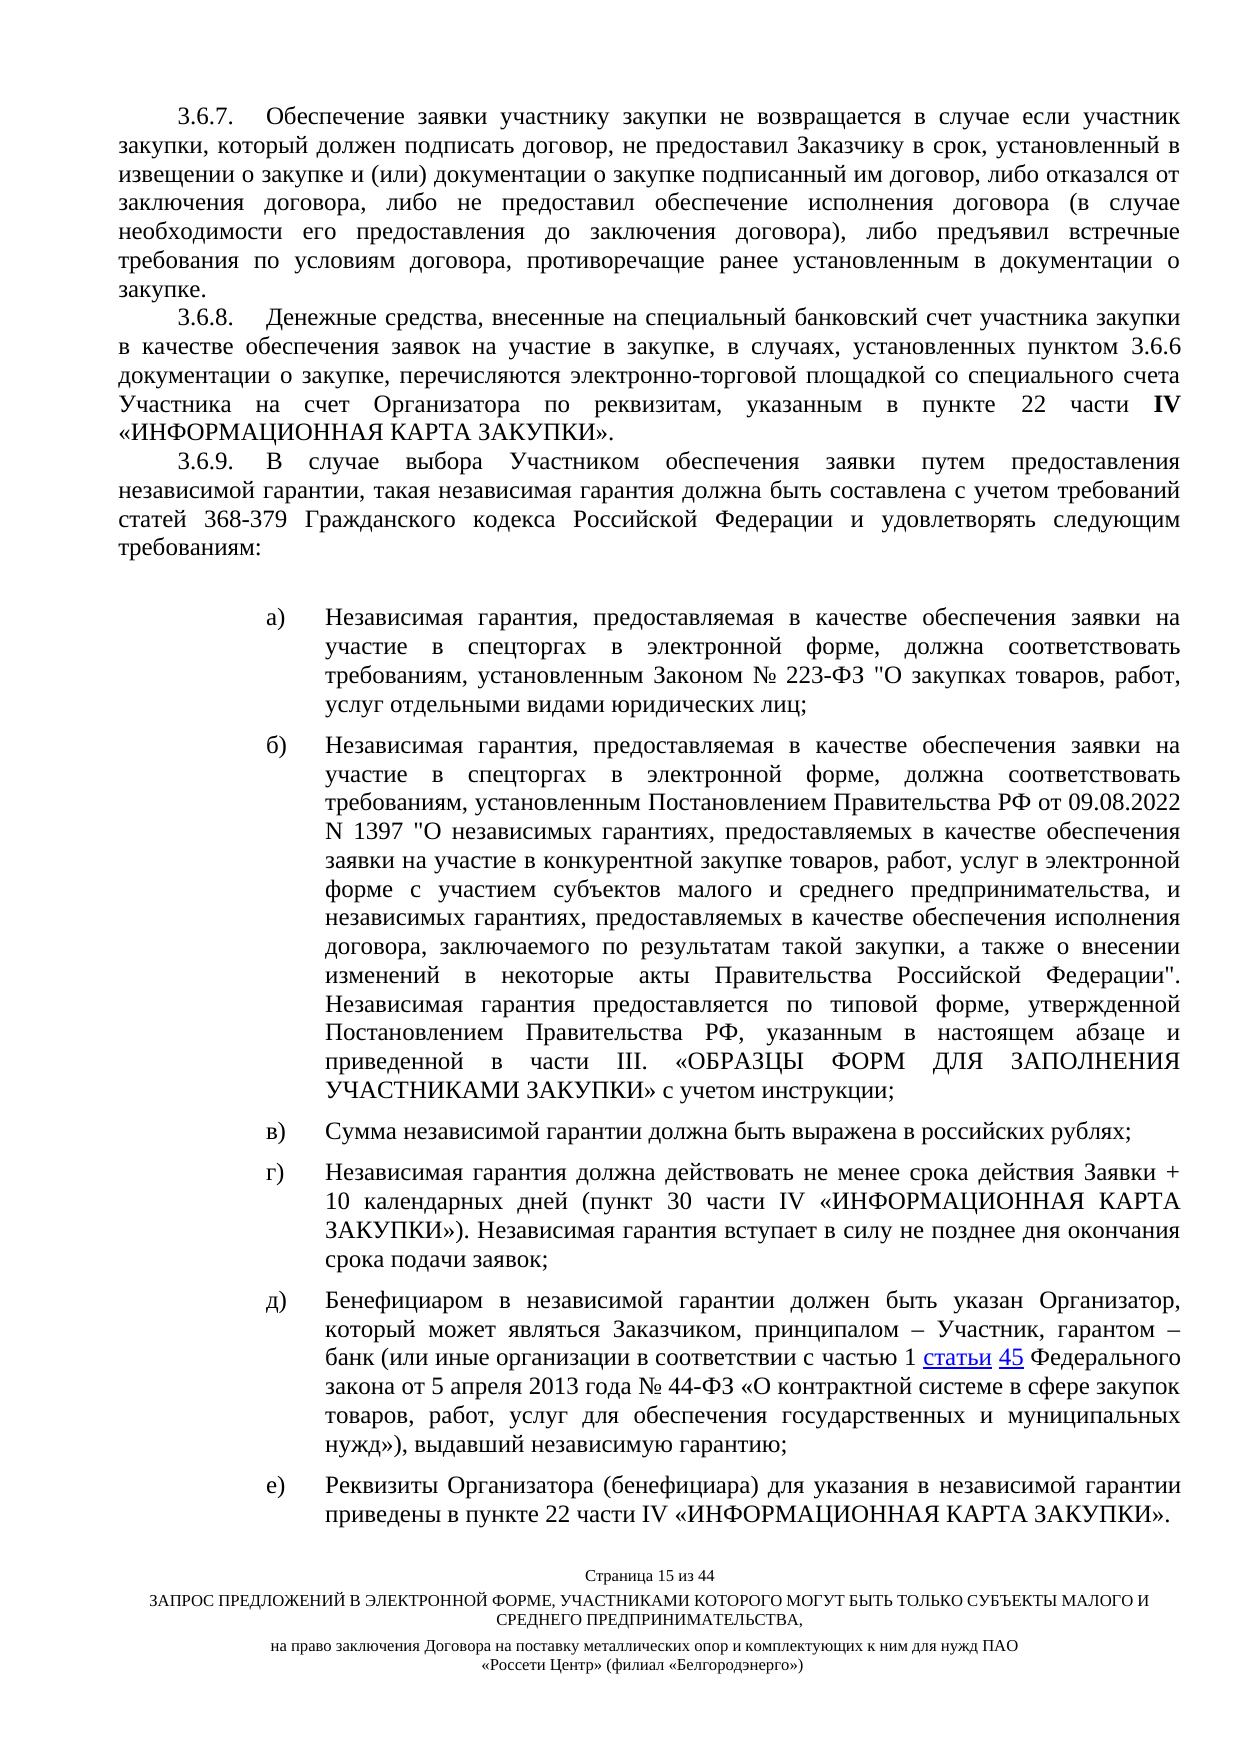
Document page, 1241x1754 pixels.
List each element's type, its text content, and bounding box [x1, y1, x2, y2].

list Бенефициаром в независимой гарантии должен быть указан Организатор, который может являться Заказчиком, принципалом – Участник, гарантом – банк (или иные организации в соответствии с частью 1 статьи 45 Федерального закона от 5 апреля 2013 года № 44-ФЗ «О контрактной системе в сфере закупок товаров, работ, услуг для обеспечения государственных и муниципальных нужд»), выдавший независимую гарантию; [266, 1285, 1181, 1457]
list Независимая гарантия, предоставляемая в качестве обеспечения заявки на участие в спецторгах в электронной форме, должна соответствовать требованиям, установленным Постановлением Правительства РФ от 09.08.2022 N 1397 "О независимых гарантиях, предоставляемых в качестве обеспечения заявки на участие в конкурентной закупке товаров, работ, услуг в электронной форме с участием субъектов малого и среднего предпринимательства, и независимых гарантиях, предоставляемых в качестве обеспечения исполнения договора, заключаемого по результатам такой закупки, а также о внесении изменений в некоторые акты Правительства Российской Федерации". Независимая гарантия предоставляется по типовой форме, утвержденной Постановлением Правительства РФ, указанным в настоящем абзаце и приведенной в части III. «ОБРАЗЦЫ ФОРМ ДЛЯ ЗАПОЛНЕНИЯ УЧАСТНИКАМИ ЗАКУПКИ» с учетом инструкции; [266, 730, 1181, 1104]
list Реквизиты Организатора (бенефициара) для указания в независимой гарантии приведены в пункте 22 части IV «ИНФОРМАЦИОННАЯ КАРТА ЗАКУПКИ». [266, 1470, 1181, 1527]
subtitle Денежные средства, внесенные на специальный банковский счет участника закупки в качестве обеспечения заявок на участие в закупке, в случаях, установленных пунктом 3.6.6 документации о закупке, перечисляются электронно-торговой площадкой со специального счета Участника на счет Организатора по реквизитам, указанным в пункте 22 части IV «ИНФОРМАЦИОННАЯ КАРТА ЗАКУПКИ». [118, 302, 1181, 446]
list Независимая гарантия должна действовать не менее срока действия Заявки + 10 календарных дней (пункт 30 части IV «ИНФОРМАЦИОННАЯ КАРТА ЗАКУПКИ»). Независимая гарантия вступает в силу не позднее дня окончания срока подачи заявок; [266, 1157, 1181, 1272]
subtitle Обеспечение заявки участнику закупки не возвращается в случае если участник закупки, который должен подписать договор, не предоставил Заказчику в срок, установленный в извещении о закупке и (или) документации о закупке подписанный им договор, либо отказался от заключения договора, либо не предоставил обеспечение исполнения договора (в случае необходимости его предоставления до заключения договора), либо предъявил встречные требования по условиям договора, противоречащие ранее установленным в документации о закупке. [118, 101, 1181, 302]
list Независимая гарантия, предоставляемая в качестве обеспечения заявки на участие в спецторгах в электронной форме, должна соответствовать требованиям, установленным Законом № 223-ФЗ "О закупках товаров, работ, услуг отдельными видами юридических лиц; [266, 602, 1181, 717]
list Сумма независимой гарантии должна быть выражена в российских рублях; [266, 1116, 1181, 1145]
subtitle В случае выбора Участником обеспечения заявки путем предоставления независимой гарантии, такая независимая гарантия должна быть составлена с учетом требований статей 368-379 Гражданского кодекса Российской Федерации и удовлетворять следующим требованиям: [118, 446, 1181, 561]
